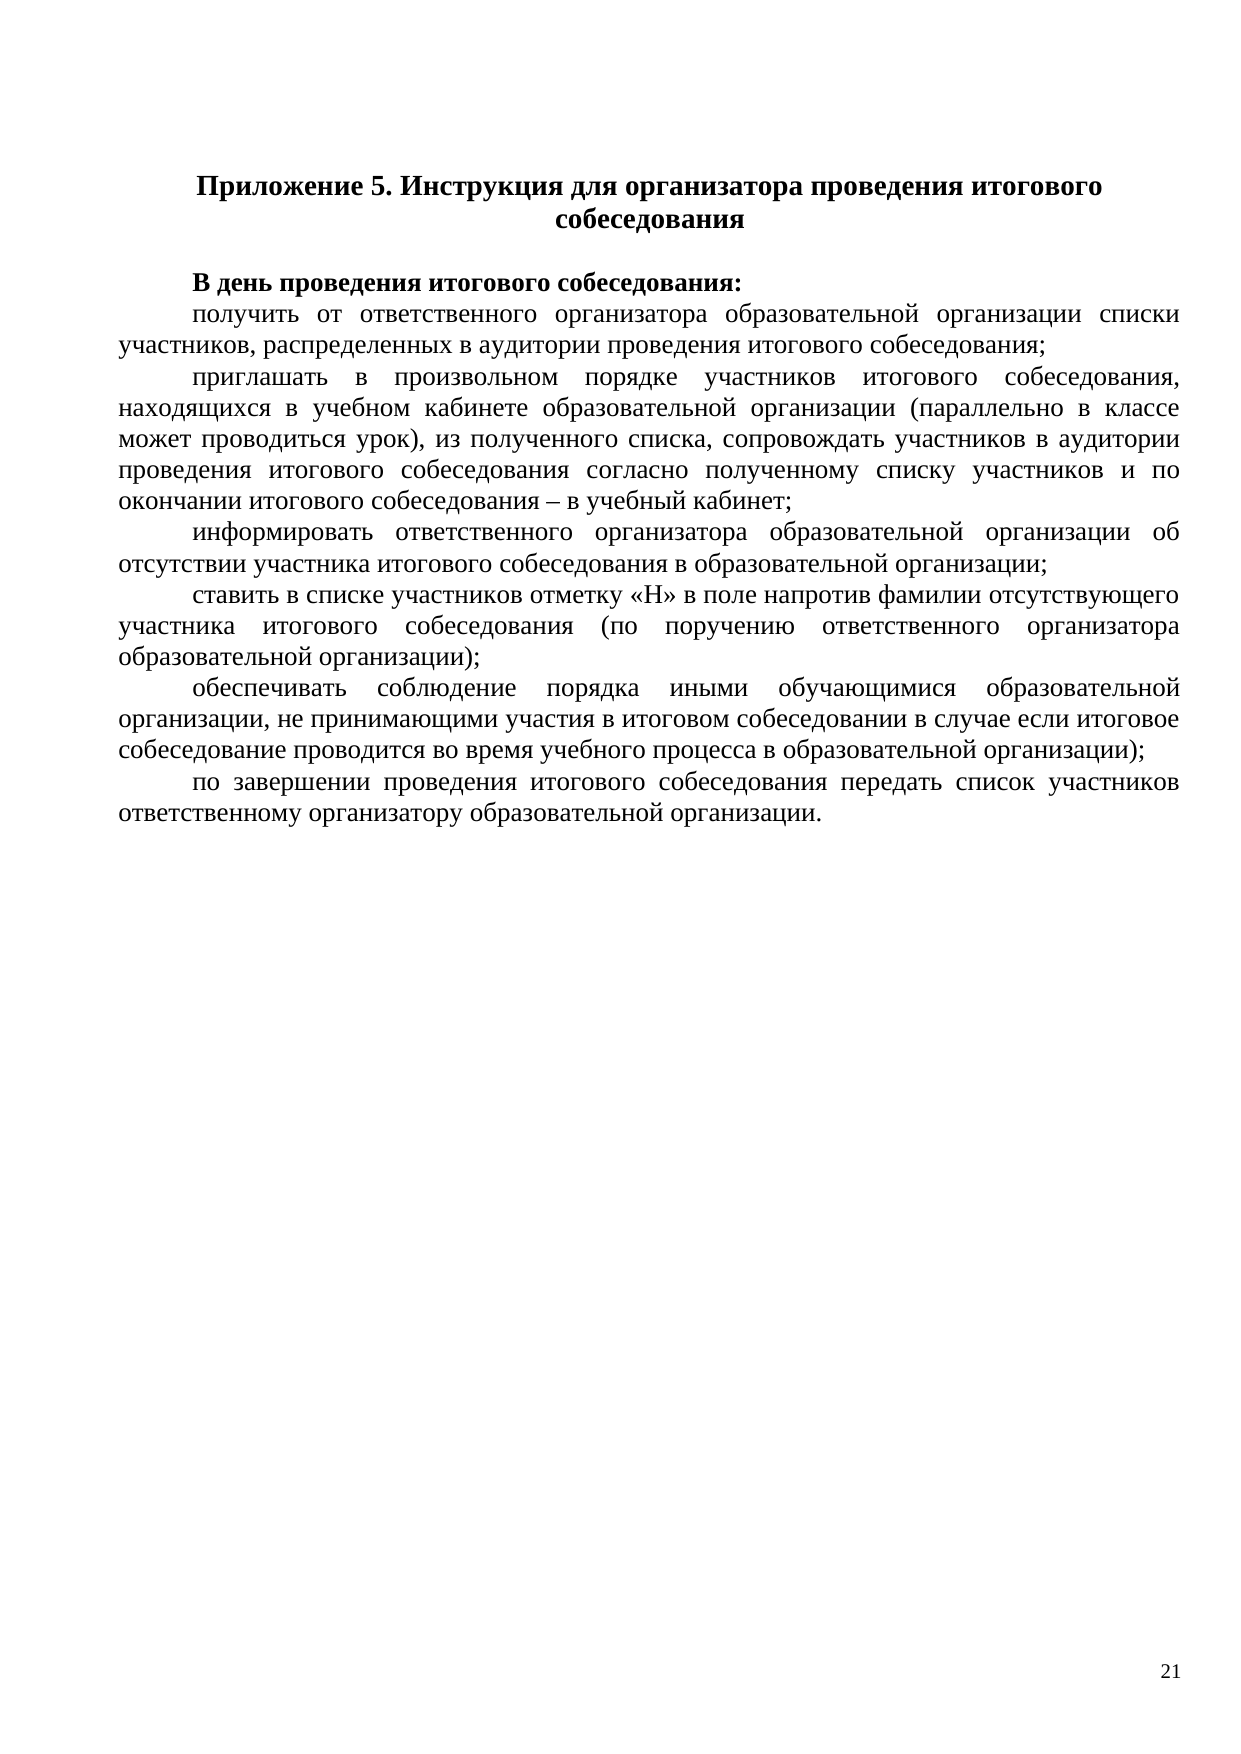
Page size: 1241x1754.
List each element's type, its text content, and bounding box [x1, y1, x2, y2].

text по завершении проведения итогового собеседования передать список участников ответственному организатору образовательной организации. [118, 765, 1181, 827]
text информировать ответственного организатора образовательной организации об отсутствии участника итогового собеседования в образовательной организации; [118, 516, 1181, 578]
subtitle Приложение 5. Инструкция для организатора проведения итогового собеседования [118, 168, 1181, 235]
text ставить в списке участников отметку «Н» в поле напротив фамилии отсутствующего участника итогового собеседования (по поручению ответственного организатора образовательной организации); [118, 578, 1181, 671]
text обеспечивать соблюдение порядка иными обучающимися образовательной организации, не принимающими участия в итоговом собеседовании в случае если итоговое собеседование проводится во время учебного процесса в образовательной организации); [118, 671, 1181, 765]
text приглашать в произвольном порядке участников итогового собеседования, находящихся в учебном кабинете образовательной организации (параллельно в классе может проводиться урок), из полученного списка, сопровождать участников в аудитории проведения итогового собеседования согласно полученному списку участников и по окончании итогового собеседования – в учебный кабинет; [118, 360, 1181, 516]
text В день проведения итогового собеседования: [118, 266, 1181, 297]
text получить от ответственного организатора образовательной организации списки участников, распределенных в аудитории проведения итогового собеседования; [118, 297, 1181, 360]
